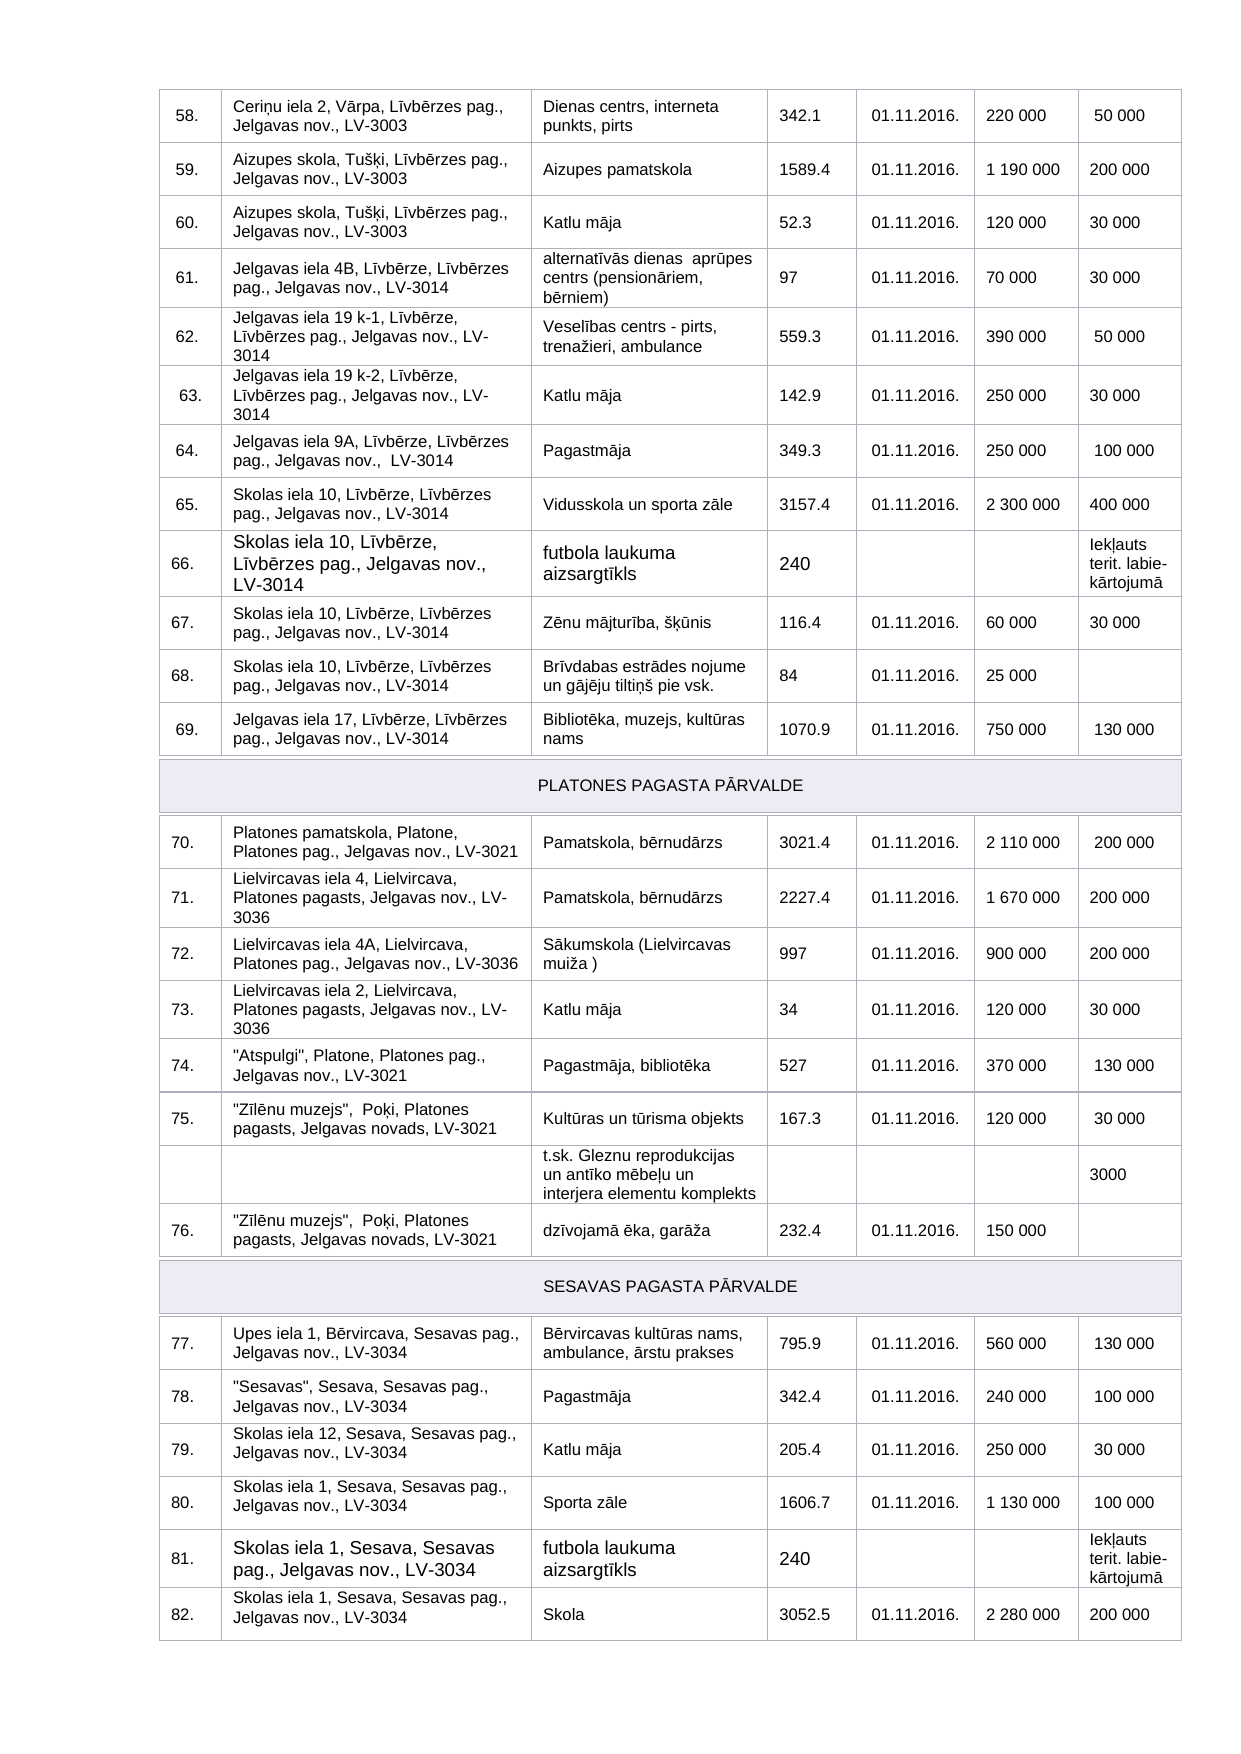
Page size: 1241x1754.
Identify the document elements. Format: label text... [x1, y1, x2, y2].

table_cell 1589.4 [768, 143, 856, 195]
table_cell 120 000 [975, 981, 1078, 1038]
table_cell 01.11.2016. [857, 703, 974, 755]
table_cell Aizupes skola, Tušķi, Līvbērzes pag., Jelgavas nov., LV-3003 [222, 143, 531, 195]
table_cell 60. [160, 196, 221, 248]
table_cell 200 000 [1079, 1588, 1181, 1640]
table_cell Jelgavas iela 4B, Līvbērze, Līvbērzes pag., Jelgavas nov., LV-3014 [222, 249, 531, 307]
table_cell 76. [160, 1204, 221, 1256]
table_cell Sākumskola (Lielvircavas muiža ) [532, 928, 767, 980]
table_cell 01.11.2016. [857, 1370, 974, 1422]
table_cell 130 000 [1079, 1039, 1181, 1091]
table_header 130 000 [1079, 1317, 1181, 1369]
table_cell 390 000 [975, 308, 1078, 365]
table_cell Skolas iela 1, Sesava, Sesavas pag., Jelgavas nov., LV-3034 [222, 1477, 531, 1529]
table_cell 01.11.2016. [857, 597, 974, 649]
table_cell 1 130 000 [975, 1477, 1078, 1529]
table_cell 250 000 [975, 366, 1078, 424]
table_cell 400 000 [1079, 478, 1181, 530]
table_header 77. [160, 1317, 221, 1369]
table_cell Aizupes pamatskola [532, 143, 767, 195]
table_cell 900 000 [975, 928, 1078, 980]
table_cell Lielvircavas iela 4, Lielvircava, Platones pagasts, Jelgavas nov., LV-3036 [222, 869, 531, 927]
table_cell [222, 1146, 531, 1203]
table_cell Skola [532, 1588, 767, 1640]
table_cell 200 000 [1079, 869, 1181, 927]
table_cell 01.11.2016. [857, 308, 974, 365]
table_cell [1079, 1204, 1181, 1256]
table_cell Brīvdabas estrādes nojume un gājēju tiltiņš pie vsk. [532, 650, 767, 702]
table_cell 232.4 [768, 1204, 856, 1256]
table_cell 97 [768, 249, 856, 307]
table_cell 71. [160, 869, 221, 927]
table_cell 65. [160, 478, 221, 530]
table_cell 30 000 [1079, 597, 1181, 649]
table_cell Aizupes skola, Tušķi, Līvbērzes pag., Jelgavas nov., LV-3003 [222, 196, 531, 248]
table_header 795.9 [768, 1317, 856, 1369]
table_cell 82. [160, 1588, 221, 1640]
table_cell 250 000 [975, 1424, 1078, 1476]
table_cell 3000 [1079, 1146, 1181, 1203]
table_cell 167.3 [768, 1093, 856, 1144]
table_cell Sporta zāle [532, 1477, 767, 1529]
table_cell 3052.5 [768, 1588, 856, 1640]
table_cell "Atspulgi", Platone, Platones pag., Jelgavas nov., LV-3021 [222, 1039, 531, 1091]
table_cell 30 000 [1079, 1424, 1181, 1476]
table_cell Iekļauts terit. labie-kārtojumā [1079, 1530, 1181, 1587]
table_cell 100 000 [1079, 425, 1181, 477]
table_cell 1606.7 [768, 1477, 856, 1529]
table_cell 60 000 [975, 597, 1078, 649]
table_header SESAVAS PAGASTA PĀRVALDE [160, 1261, 1181, 1313]
table_cell 74. [160, 1039, 221, 1091]
table_cell t.sk. Gleznu reprodukcijas un antīko mēbeļu un interjera elementu komplekts [532, 1146, 767, 1203]
table_cell Skolas iela 12, Sesava, Sesavas pag., Jelgavas nov., LV-3034 [222, 1424, 531, 1476]
table_cell Jelgavas iela 17, Līvbērze, Līvbērzes pag., Jelgavas nov., LV-3014 [222, 703, 531, 755]
table_cell 73. [160, 981, 221, 1038]
table_cell 120 000 [975, 196, 1078, 248]
table_cell 2 280 000 [975, 1588, 1078, 1640]
table_cell 01.11.2016. [857, 143, 974, 195]
table_cell 81. [160, 1530, 221, 1587]
table_cell 240 000 [975, 1370, 1078, 1422]
table_cell 75. [160, 1093, 221, 1144]
table_cell [768, 1146, 856, 1203]
table_cell 30 000 [1079, 196, 1181, 248]
table_cell Skolas iela 10, Līvbērze, Līvbērzes pag., Jelgavas nov., LV-3014 [222, 597, 531, 649]
table_cell [975, 1146, 1078, 1203]
table_cell Skolas iela 10, Līvbērze, Līvbērzes pag., Jelgavas nov., LV-3014 [222, 478, 531, 530]
table_cell 69. [160, 703, 221, 755]
table_cell 01.11.2016. [857, 981, 974, 1038]
table_cell 30 000 [1079, 249, 1181, 307]
table_cell 01.11.2016. [857, 425, 974, 477]
table_header Upes iela 1, Bērvircava, Sesavas pag., Jelgavas nov., LV-3034 [222, 1317, 531, 1369]
table_cell Skolas iela 10, Līvbērze, Līvbērzes pag., Jelgavas nov., LV-3014 [222, 650, 531, 702]
table_cell Skolas iela 10, Līvbērze, Līvbērzes pag., Jelgavas nov., LV-3014 [222, 531, 531, 596]
table_cell 240 [768, 1530, 856, 1587]
table_cell 150 000 [975, 1204, 1078, 1256]
table_cell 559.3 [768, 308, 856, 365]
table_cell 01.11.2016. [857, 1039, 974, 1091]
table_cell 50 000 [1079, 308, 1181, 365]
table_cell 120 000 [975, 1093, 1078, 1144]
table_cell 01.11.2016. [857, 1204, 974, 1256]
table_cell [160, 1146, 221, 1203]
table_cell 240 [768, 531, 856, 596]
table_header Pamatskola, bērnudārzs [532, 816, 767, 868]
table_cell Zēnu mājturība, šķūnis [532, 597, 767, 649]
table_cell 2 300 000 [975, 478, 1078, 530]
table_cell Katlu māja [532, 1424, 767, 1476]
table_cell 527 [768, 1039, 856, 1091]
table_cell 63. [160, 366, 221, 424]
table_header 01.11.2016. [857, 816, 974, 868]
table_cell futbola laukuma aizsargtīkls [532, 1530, 767, 1587]
table_cell Pagastmāja [532, 1370, 767, 1422]
table_header Bērvircavas kultūras nams, ambulance, ārstu prakses [532, 1317, 767, 1369]
table_cell 30 000 [1079, 366, 1181, 424]
table_cell 62. [160, 308, 221, 365]
table_cell 01.11.2016. [857, 1477, 974, 1529]
table_cell Jelgavas iela 19 k-1, Līvbērze, Līvbērzes pag., Jelgavas nov., LV-3014 [222, 308, 531, 365]
table_cell 72. [160, 928, 221, 980]
table_cell 01.11.2016. [857, 478, 974, 530]
table_header 50 000 [1079, 90, 1181, 142]
table_header 560 000 [975, 1317, 1078, 1369]
table_cell 01.11.2016. [857, 650, 974, 702]
table_cell 01.11.2016. [857, 1093, 974, 1144]
table_cell 2227.4 [768, 869, 856, 927]
table_cell Pagastmāja, bibliotēka [532, 1039, 767, 1091]
table_cell 01.11.2016. [857, 1424, 974, 1476]
table_cell 130 000 [1079, 703, 1181, 755]
table_cell 1 670 000 [975, 869, 1078, 927]
table_cell 200 000 [1079, 143, 1181, 195]
table_cell 200 000 [1079, 928, 1181, 980]
table_cell 349.3 [768, 425, 856, 477]
table_cell 34 [768, 981, 856, 1038]
table_header Dienas centrs, interneta punkts, pirts [532, 90, 767, 142]
table_cell 997 [768, 928, 856, 980]
table_cell Lielvircavas iela 2, Lielvircava, Platones pagasts, Jelgavas nov., LV-3036 [222, 981, 531, 1038]
table_cell futbola laukuma aizsargtīkls [532, 531, 767, 596]
table_cell 30 000 [1079, 1093, 1181, 1144]
table_cell 01.11.2016. [857, 196, 974, 248]
table_cell Vidusskola un sporta zāle [532, 478, 767, 530]
table_cell [857, 531, 974, 596]
table_header 70. [160, 816, 221, 868]
table_header 200 000 [1079, 816, 1181, 868]
table_cell 68. [160, 650, 221, 702]
table_cell 205.4 [768, 1424, 856, 1476]
table_cell [857, 1146, 974, 1203]
table_header 58. [160, 90, 221, 142]
table_cell 1 190 000 [975, 143, 1078, 195]
table_cell 370 000 [975, 1039, 1078, 1091]
table_cell Pagastmāja [532, 425, 767, 477]
table_cell dzīvojamā ēka, garāža [532, 1204, 767, 1256]
table_cell 59. [160, 143, 221, 195]
table_cell 01.11.2016. [857, 366, 974, 424]
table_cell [222, 1530, 531, 1587]
table_cell 100 000 [1079, 1477, 1181, 1529]
table_cell 142.9 [768, 366, 856, 424]
table_header 2 110 000 [975, 816, 1078, 868]
table_header Platones pamatskola, Platone, Platones pag., Jelgavas nov., LV-3021 [222, 816, 531, 868]
table_cell 64. [160, 425, 221, 477]
table_cell 01.11.2016. [857, 1588, 974, 1640]
table_cell 80. [160, 1477, 221, 1529]
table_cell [222, 1588, 531, 1640]
table_cell 84 [768, 650, 856, 702]
table_cell 25 000 [975, 650, 1078, 702]
table_cell 52.3 [768, 196, 856, 248]
table_cell 750 000 [975, 703, 1078, 755]
table_cell Kultūras un tūrisma objekts [532, 1093, 767, 1144]
table_cell "Zīlēnu muzejs", Poķi, Platones pagasts, Jelgavas novads, LV-3021 [222, 1204, 531, 1256]
table_cell 116.4 [768, 597, 856, 649]
table_cell 250 000 [975, 425, 1078, 477]
table_cell "Sesavas", Sesava, Sesavas pag., Jelgavas nov., LV-3034 [222, 1370, 531, 1422]
table_header 342.1 [768, 90, 856, 142]
table_cell Katlu māja [532, 196, 767, 248]
table_cell 100 000 [1079, 1370, 1181, 1422]
table_cell Lielvircavas iela 4A, Lielvircava, Platones pag., Jelgavas nov., LV-3036 [222, 928, 531, 980]
table_cell "Zīlēnu muzejs", Poķi, Platones pagasts, Jelgavas novads, LV-3021 [222, 1093, 531, 1144]
table_header PLATONES PAGASTA PĀRVALDE [160, 760, 1181, 812]
table_cell 78. [160, 1370, 221, 1422]
table_cell Pamatskola, bērnudārzs [532, 869, 767, 927]
table_header 220 000 [975, 90, 1078, 142]
table_cell [975, 531, 1078, 596]
table_cell Katlu māja [532, 981, 767, 1038]
table_header 01.11.2016. [857, 90, 974, 142]
table_cell Jelgavas iela 19 k-2, Līvbērze, Līvbērzes pag., Jelgavas nov., LV-3014 [222, 366, 531, 424]
table_cell 01.11.2016. [857, 869, 974, 927]
table_cell alternatīvās dienas aprūpes centrs (pensionāriem, bērniem) [532, 249, 767, 307]
table_header Ceriņu iela 2, Vārpa, Līvbērzes pag., Jelgavas nov., LV-3003 [222, 90, 531, 142]
table_cell [975, 1530, 1078, 1587]
table_cell [1079, 650, 1181, 702]
table_cell 67. [160, 597, 221, 649]
table_cell Jelgavas iela 9A, Līvbērze, Līvbērzes pag., Jelgavas nov., LV-3014 [222, 425, 531, 477]
table_cell 79. [160, 1424, 221, 1476]
table_cell 66. [160, 531, 221, 596]
table_cell Veselības centrs - pirts, trenažieri, ambulance [532, 308, 767, 365]
table_cell 342.4 [768, 1370, 856, 1422]
table_cell [857, 1530, 974, 1587]
table_cell Bibliotēka, muzejs, kultūras nams [532, 703, 767, 755]
table_cell 30 000 [1079, 981, 1181, 1038]
table_cell 61. [160, 249, 221, 307]
table_cell Katlu māja [532, 366, 767, 424]
table_cell 1070.9 [768, 703, 856, 755]
table_cell 70 000 [975, 249, 1078, 307]
table_cell 3157.4 [768, 478, 856, 530]
table_cell 01.11.2016. [857, 249, 974, 307]
table_header 3021.4 [768, 816, 856, 868]
table_header 01.11.2016. [857, 1317, 974, 1369]
table_cell Iekļauts terit. labie-kārtojumā [1079, 531, 1181, 596]
table_cell 01.11.2016. [857, 928, 974, 980]
